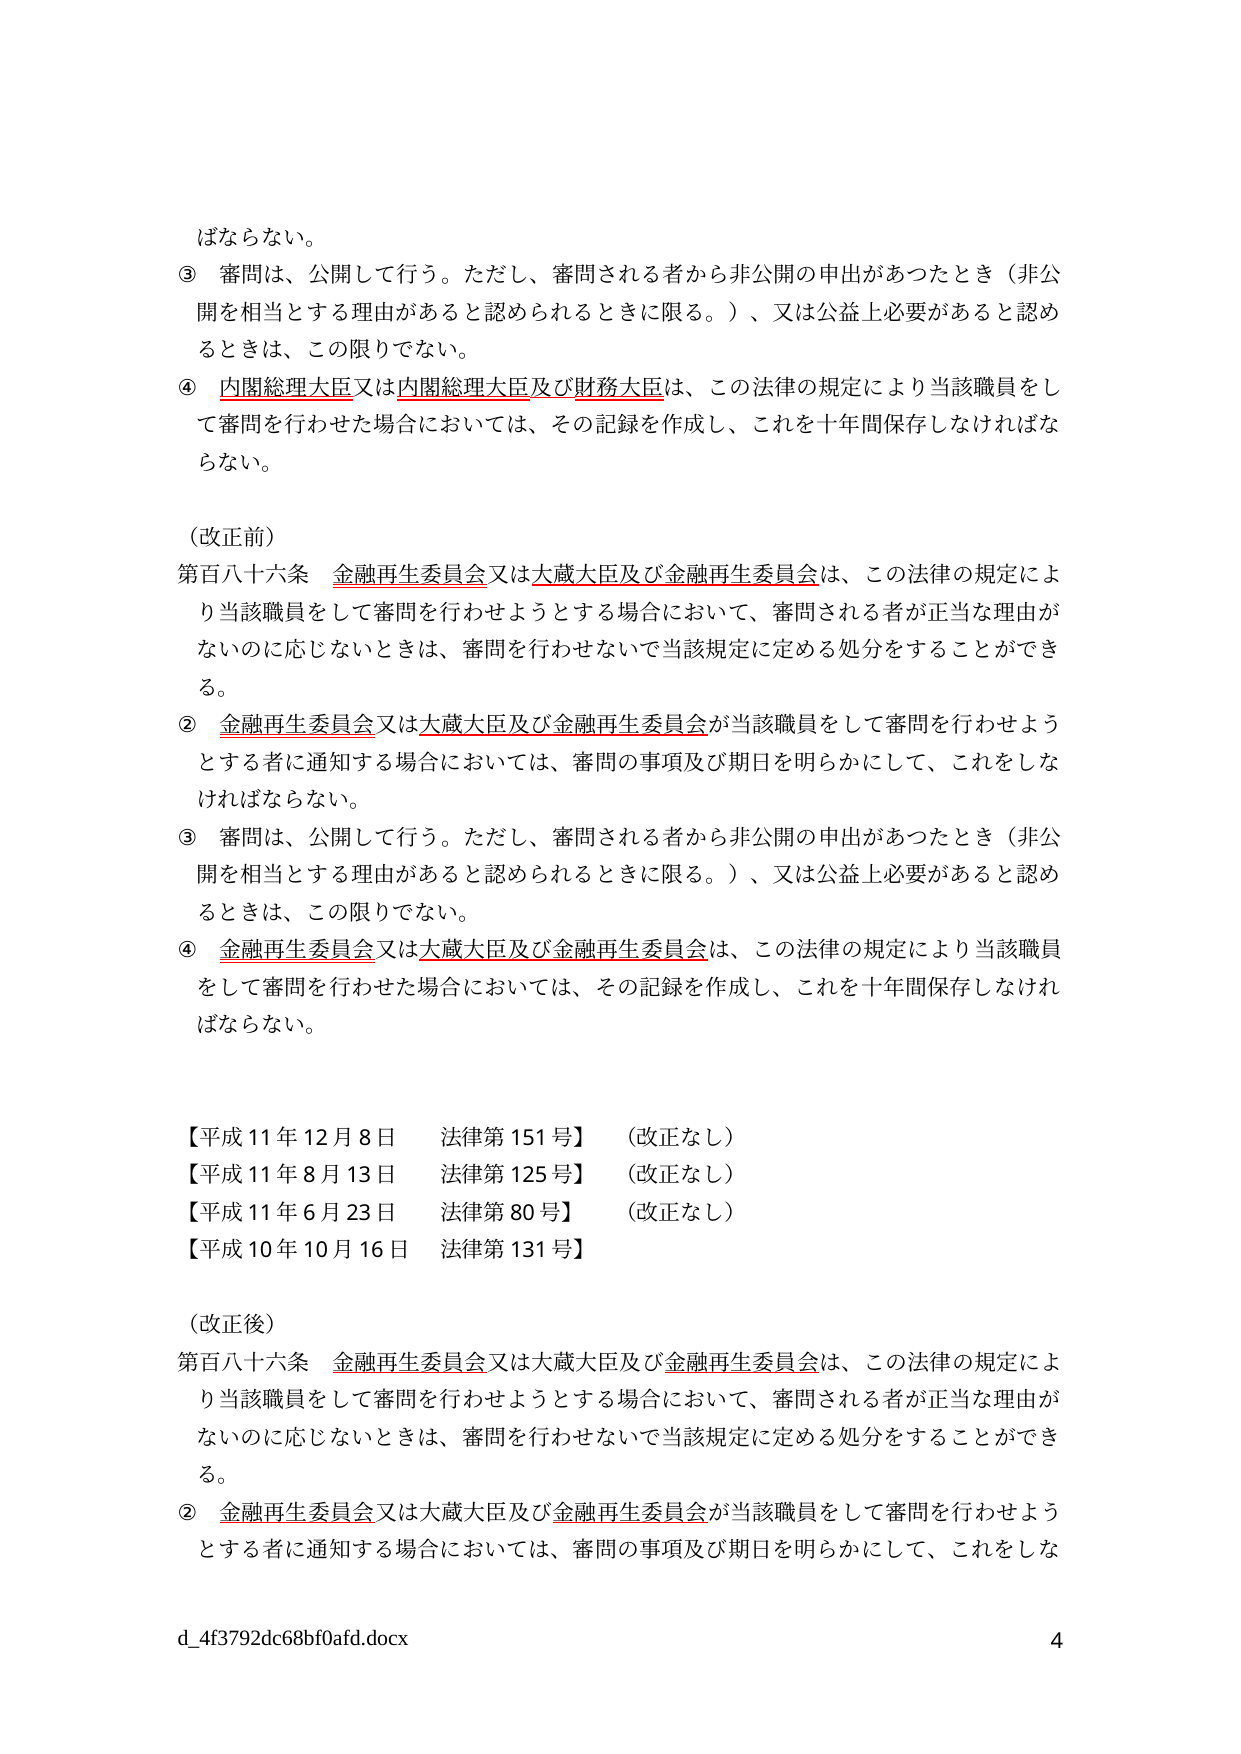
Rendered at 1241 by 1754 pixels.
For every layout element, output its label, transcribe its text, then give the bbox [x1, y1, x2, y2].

text 【平成10年10月16日 法律第131号】 [177, 1229, 1063, 1267]
text 第百八十六条 金融再生委員会又は大蔵大臣及び金融再生委員会は、この法律の規定により当該職員をして審問を行わせようとする場合において、審問される者が正当な理由がないのに応じないときは、審問を行わせないで当該規定に定める処分をすることができる。 [177, 1342, 1063, 1492]
text ③ 審問は、公開して行う。ただし、審問される者から非公開の申出があつたとき（非公開を相当とする理由があると認められるときに限る。）、又は公益上必要があると認めるときは、この限りでない。 [177, 254, 1063, 367]
text 【平成11年8月13日 法律第125号】 （改正なし） [177, 1154, 1063, 1192]
text ② 金融再生委員会又は大蔵大臣及び金融再生委員会が当該職員をして審問を行わせようとする者に通知する場合においては、審問の事項及び期日を明らかにして、これをしなければならない。 [177, 704, 1063, 817]
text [177, 217, 1063, 254]
text （改正前） [177, 517, 1063, 554]
text 第百八十六条 金融再生委員会又は大蔵大臣及び金融再生委員会は、この法律の規定により当該職員をして審問を行わせようとする場合において、審問される者が正当な理由がないのに応じないときは、審問を行わせないで当該規定に定める処分をすることができる。 [177, 554, 1063, 704]
text （改正後） [177, 1304, 1063, 1342]
text ④ 内閣総理大臣又は内閣総理大臣及び財務大臣は、この法律の規定により当該職員をして審問を行わせた場合においては、その記録を作成し、これを十年間保存しなければならない。 [177, 367, 1063, 479]
text ③ 審問は、公開して行う。ただし、審問される者から非公開の申出があつたとき（非公開を相当とする理由があると認められるときに限る。）、又は公益上必要があると認めるときは、この限りでない。 [177, 817, 1063, 929]
text 【平成11年12月8日 法律第151号】 （改正なし） [177, 1117, 1063, 1154]
text ④ 金融再生委員会又は大蔵大臣及び金融再生委員会は、この法律の規定により当該職員をして審問を行わせた場合においては、その記録を作成し、これを十年間保存しなければならない。 [177, 929, 1063, 1042]
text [177, 1492, 1063, 1567]
text 【平成11年6月23日 法律第80号】 （改正なし） [177, 1192, 1063, 1229]
